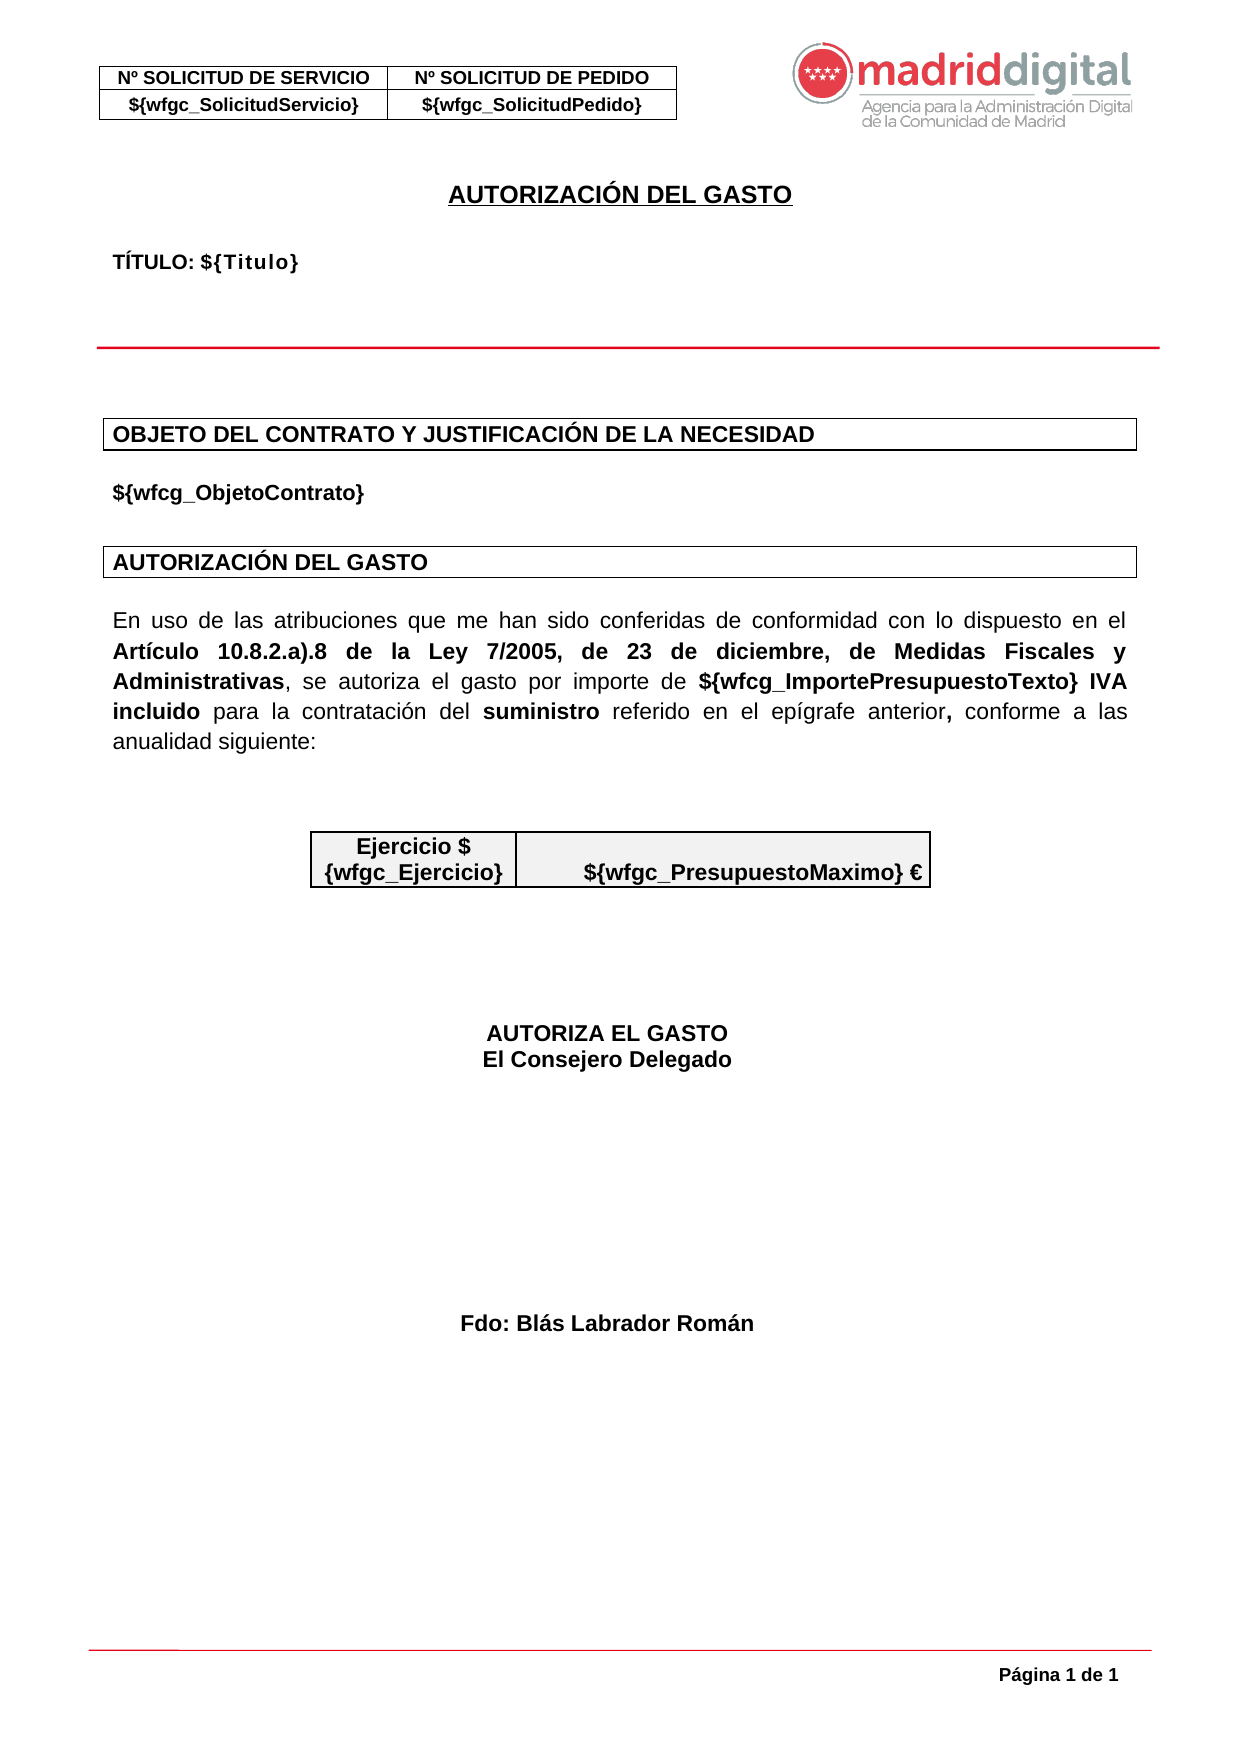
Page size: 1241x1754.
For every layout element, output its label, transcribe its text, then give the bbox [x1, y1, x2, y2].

table_header AUTORIZA EL GASTO El Consejero Delegado [87, 1020, 1128, 1125]
table_header Ejercicio ${wfgc_Ejercicio} [312, 833, 515, 886]
text En uso de las atribuciones que me han sido conferidas de conformidad con lo dispuesto en el Artículo 10.8.2.a).8 de la Ley 7/2005, de 23 de diciembre, de Medidas Fiscales y Administrativas, se autoriza el gasto por importe de ${wfcg_ImportePresupuestoTexto} IVA incluido para la contratación del suministro referido en el epígrafe anterior, conforme a las anualidad siguiente: [112, 607, 1128, 754]
table_cell Fdo: Blás Labrador Román [87, 1125, 1128, 1336]
text AUTORIZACIÓN DEL GASTO [104, 547, 1136, 577]
table_header ${wfgc_PresupuestoMaximo} € [517, 833, 929, 886]
text ${wfcg_ObjetoContrato} [112, 479, 1128, 505]
text OBJETO DEL CONTRATO Y JUSTIFICACIÓN DE LA NECESIDAD [104, 419, 1136, 449]
picture [792, 42, 1133, 127]
